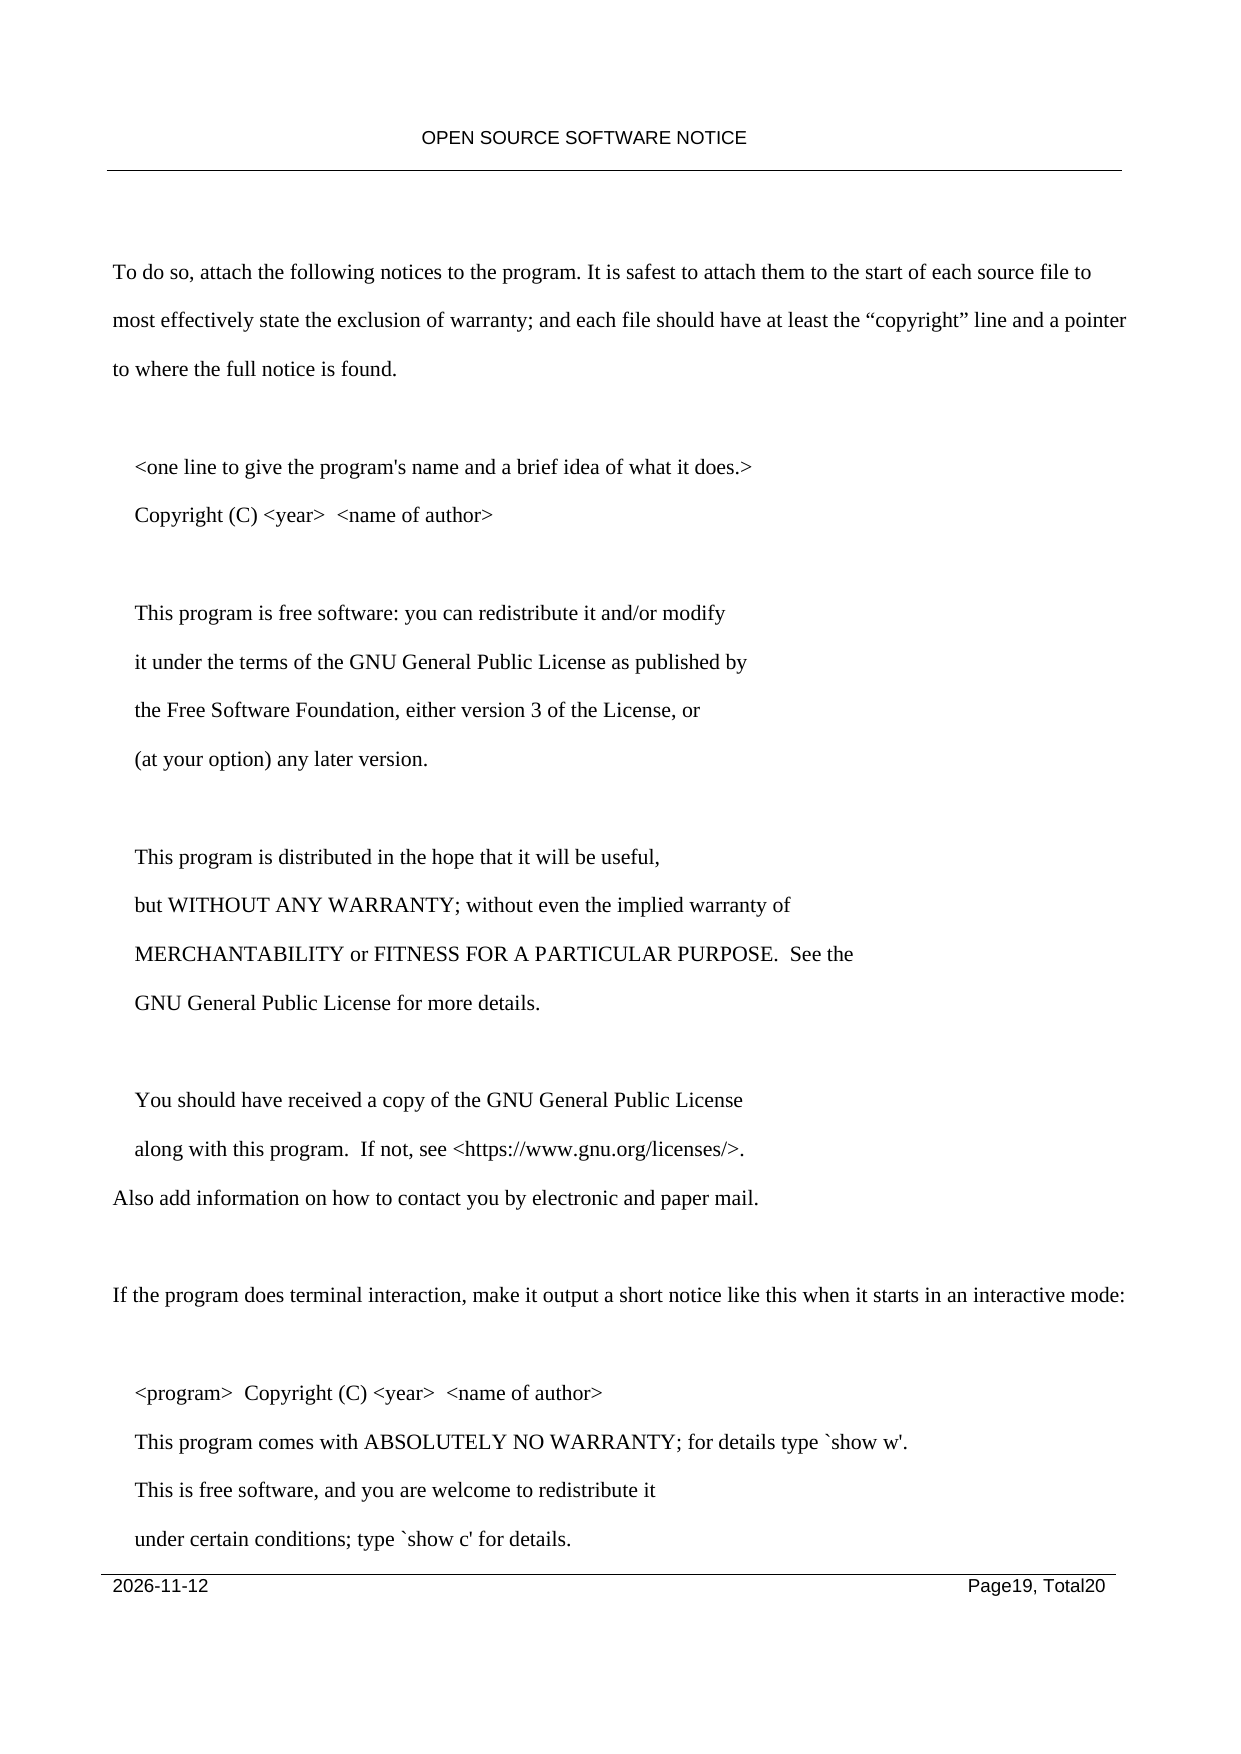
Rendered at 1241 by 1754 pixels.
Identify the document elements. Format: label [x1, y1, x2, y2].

text [112, 206, 1128, 1555]
